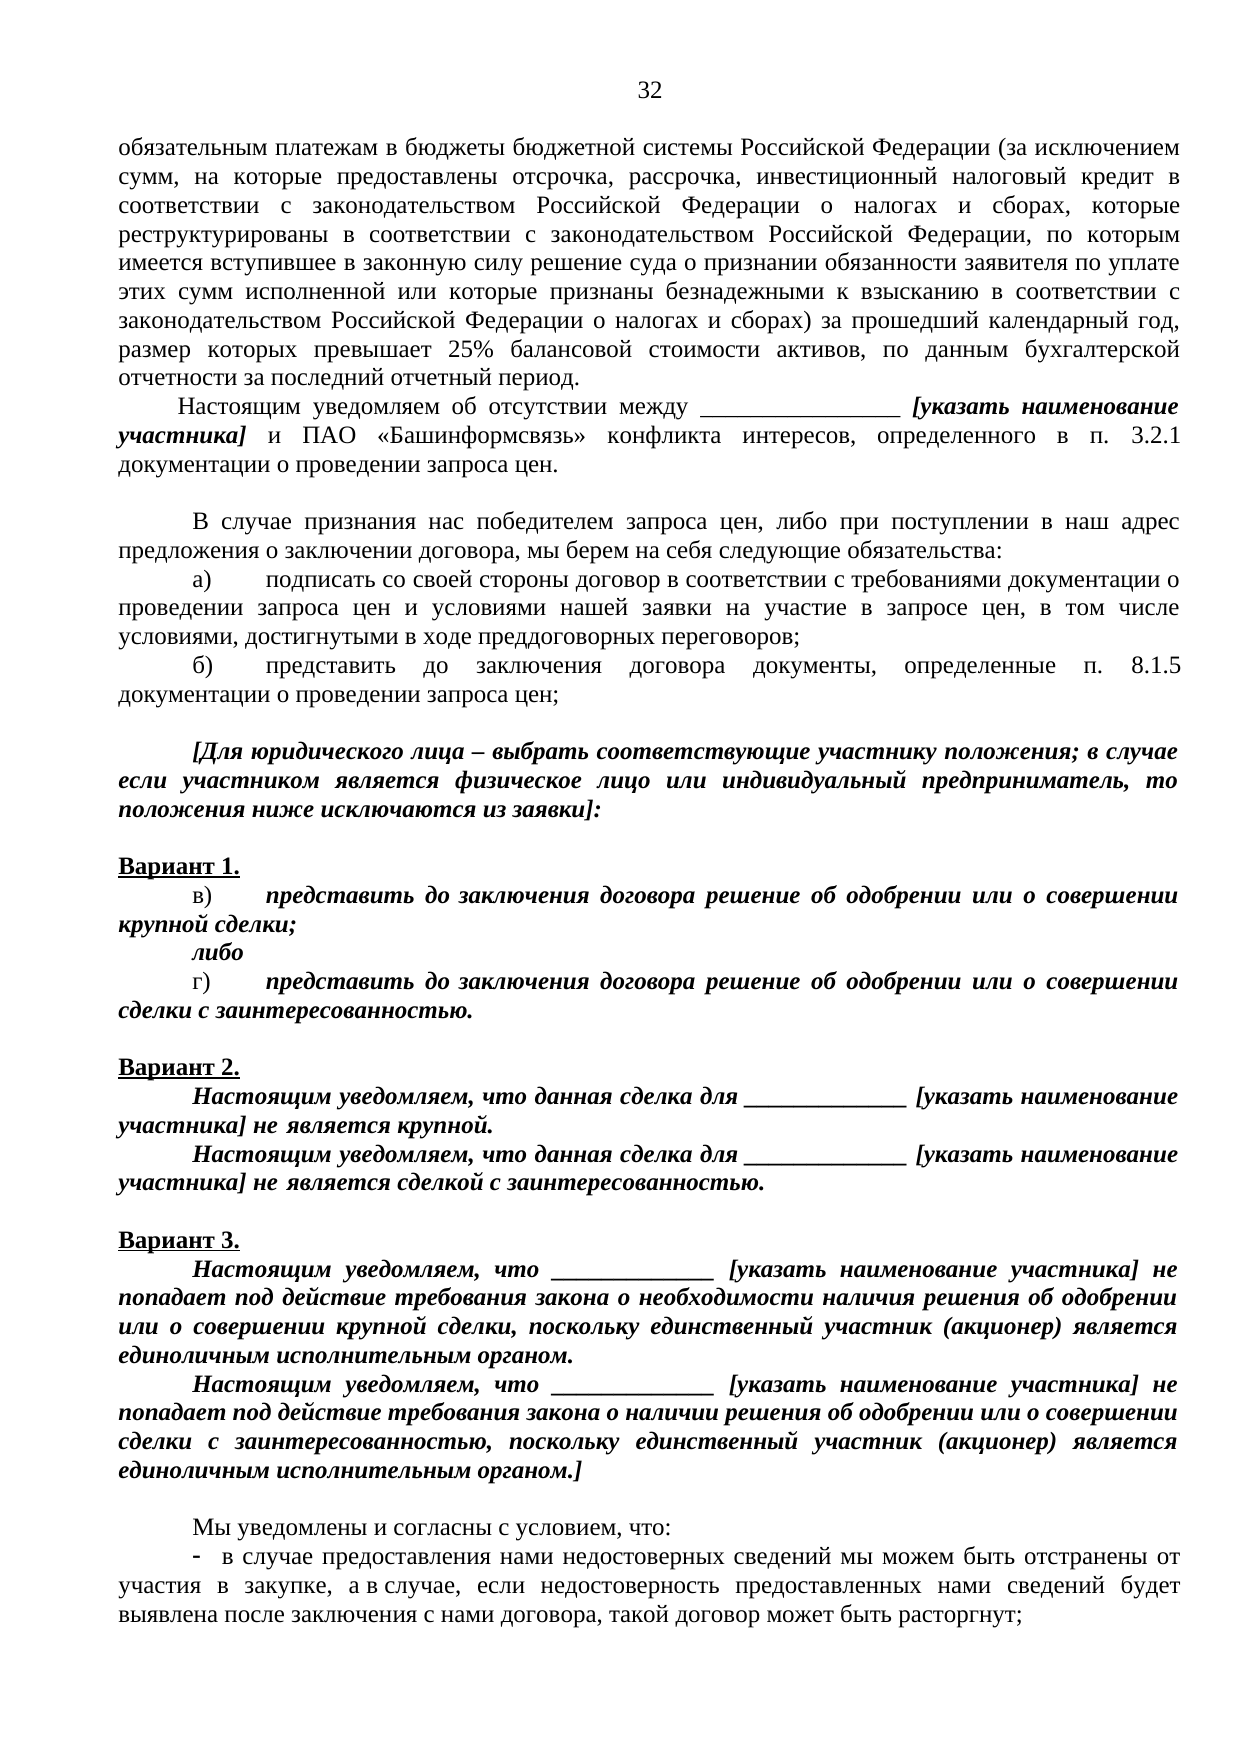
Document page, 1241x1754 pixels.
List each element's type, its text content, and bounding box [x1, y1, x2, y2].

text Настоящим уведомляем, что _____________ [указать наименование участника] не попадает под действие требования закона о наличии решения об одобрении или о совершении сделки с заинтересованностью, поскольку единственный участник (акционер) является единоличным исполнительным органом.] [118, 1369, 1181, 1484]
text Мы уведомлены и согласны с условием, что: [118, 1512, 1181, 1541]
list представить до заключения договора решение об одобрении или о совершении крупной сделки; [118, 880, 1181, 937]
text В случае признания нас победителем запроса цен, либо при поступлении в наш адрес предложения о заключении договора, мы берем на себя следующие обязательства: [118, 506, 1181, 564]
text Настоящим уведомляем, что _____________ [указать наименование участника] не попадает под действие требования закона о необходимости наличия решения об одобрении или о совершении крупной сделки, поскольку единственный участник (акционер) является единоличным исполнительным органом. [118, 1254, 1181, 1369]
list представить до заключения договора документы, определенные п. 8.1.5 документации о проведении запроса цен; [118, 650, 1181, 707]
text Вариант 3. [118, 1225, 1181, 1254]
text Вариант 1. [118, 851, 1181, 880]
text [118, 132, 1181, 391]
text либо [118, 937, 1181, 966]
text [Для юридического лица – выбрать соответствующие участнику положения; в случае если участником является физическое лицо или индивидуальный предприниматель, то положения ниже исключаются из заявки]: [118, 736, 1181, 822]
text Настоящим уведомляем, что данная сделка для _____________ [указать наименование участника] не является сделкой с заинтересованностью. [118, 1139, 1181, 1196]
list в случае предоставления нами недостоверных сведений мы можем быть отстранены от участия в закупке, а в случае, если недостоверность предоставленных нами сведений будет выявлена после заключения с нами договора, такой договор может быть расторгнут; [118, 1541, 1181, 1627]
text Настоящим уведомляем об отсутствии между ________________ [указать наименование участника] и ПАО «Башинформсвязь» конфликта интересов, определенного в п. 3.2.1 документации о проведении запроса цен. [118, 391, 1181, 477]
list подписать со своей стороны договор в соответствии с требованиями документации о проведении запроса цен и условиями нашей заявки на участие в запросе цен, в том числе условиями, достигнутыми в ходе преддоговорных переговоров; [118, 564, 1181, 650]
text Вариант 2. [118, 1052, 1181, 1081]
list представить до заключения договора решение об одобрении или о совершении сделки с заинтересованностью. [118, 966, 1181, 1024]
text Настоящим уведомляем, что данная сделка для _____________ [указать наименование участника] не является крупной. [118, 1081, 1181, 1139]
